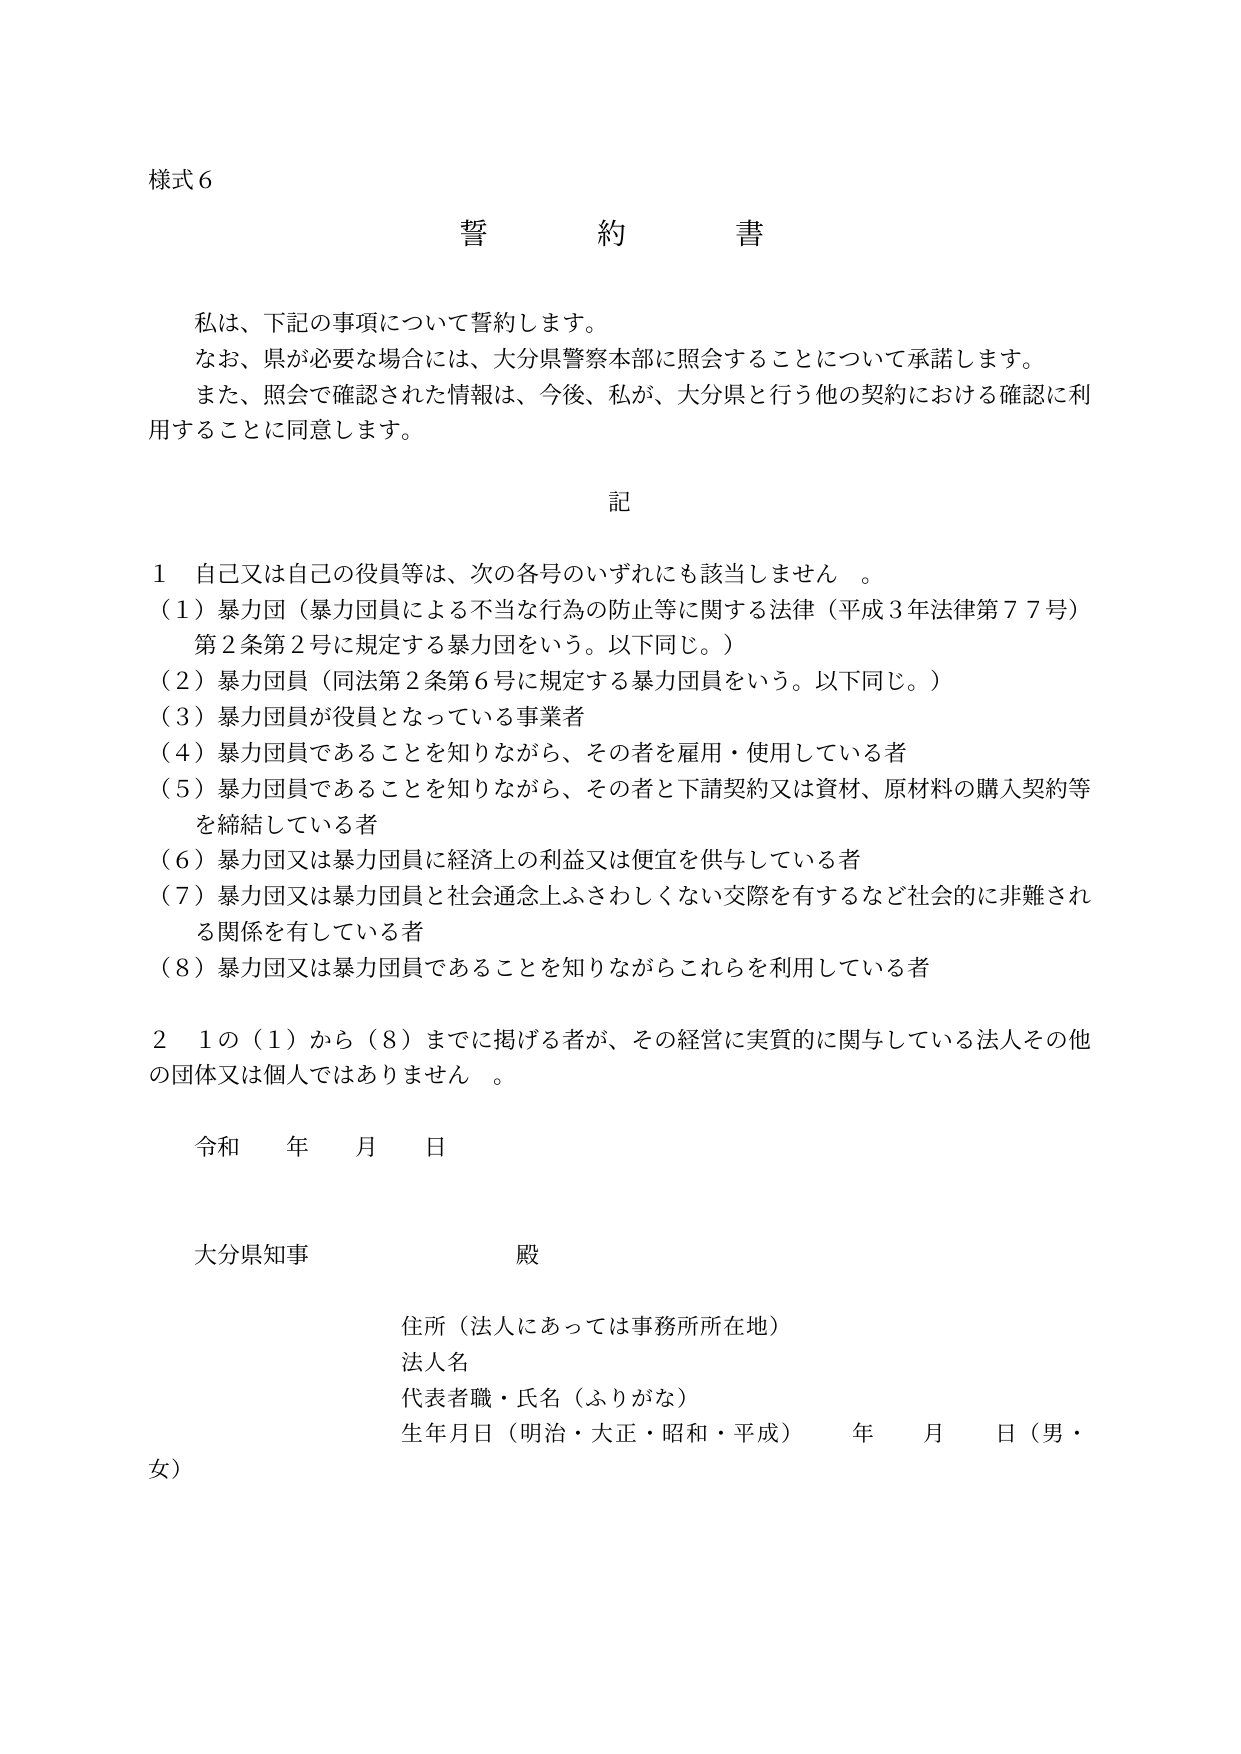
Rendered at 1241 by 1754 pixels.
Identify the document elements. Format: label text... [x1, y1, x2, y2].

text （２）暴力団員（同法第２条第６号に規定する暴力団員をいう。以下同じ。） [148, 662, 1092, 698]
text 令和 年 月 日 [148, 1128, 1092, 1164]
text １ 自己又は自己の役員等は、次の各号のいずれにも該当しません。 [148, 554, 1092, 590]
text （１）暴力団（暴力団員による不当な行為の防止等に関する法律（平成３年法律第７７号）第２条第２号に規定する暴力団をいう。以下同じ。） [148, 590, 1092, 662]
text 誓 約 書 [148, 196, 1092, 268]
text （７）暴力団又は暴力団員と社会通念上ふさわしくない交際を有するなど社会的に非難され [148, 877, 1092, 913]
text なお、県が必要な場合には、大分県警察本部に照会することについて承諾します。 [148, 339, 1092, 375]
text （４）暴力団員であることを知りながら、その者を雇用・使用している者 [148, 734, 1092, 769]
text また、照会で確認された情報は、今後、私が、大分県と行う他の契約における確認に利用することに同意します。 [148, 375, 1092, 447]
text （６）暴力団又は暴力団員に経済上の利益又は便宜を供与している者 [148, 841, 1092, 877]
text （８）暴力団又は暴力団員であることを知りながらこれらを利用している者 [148, 949, 1092, 984]
text を締結している者 [148, 805, 1092, 841]
text 様式６ [148, 160, 1092, 196]
text 住所（法人にあっては事務所所在地） [148, 1307, 1092, 1343]
text 大分県知事 殿 [148, 1235, 1092, 1271]
text （５）暴力団員であることを知りながら、その者と下請契約又は資材、原材料の購入契約等 [148, 769, 1092, 805]
text ２ １の（１）から（８）までに掲げる者が、その経営に実質的に関与している法人その他の団体又は個人ではありません。 [148, 1020, 1092, 1092]
text 私は、下記の事項について誓約します。 [148, 304, 1092, 339]
text （３）暴力団員が役員となっている事業者 [148, 698, 1092, 734]
text る関係を有している者 [148, 913, 1092, 949]
text 代表者職・氏名（ふりがな） [148, 1379, 1092, 1414]
text 生年月日（明治・大正・昭和・平成） 年 月 日（男・女） [148, 1414, 1092, 1486]
text 法人名 [148, 1343, 1092, 1379]
subtitle 記 [148, 483, 1092, 519]
